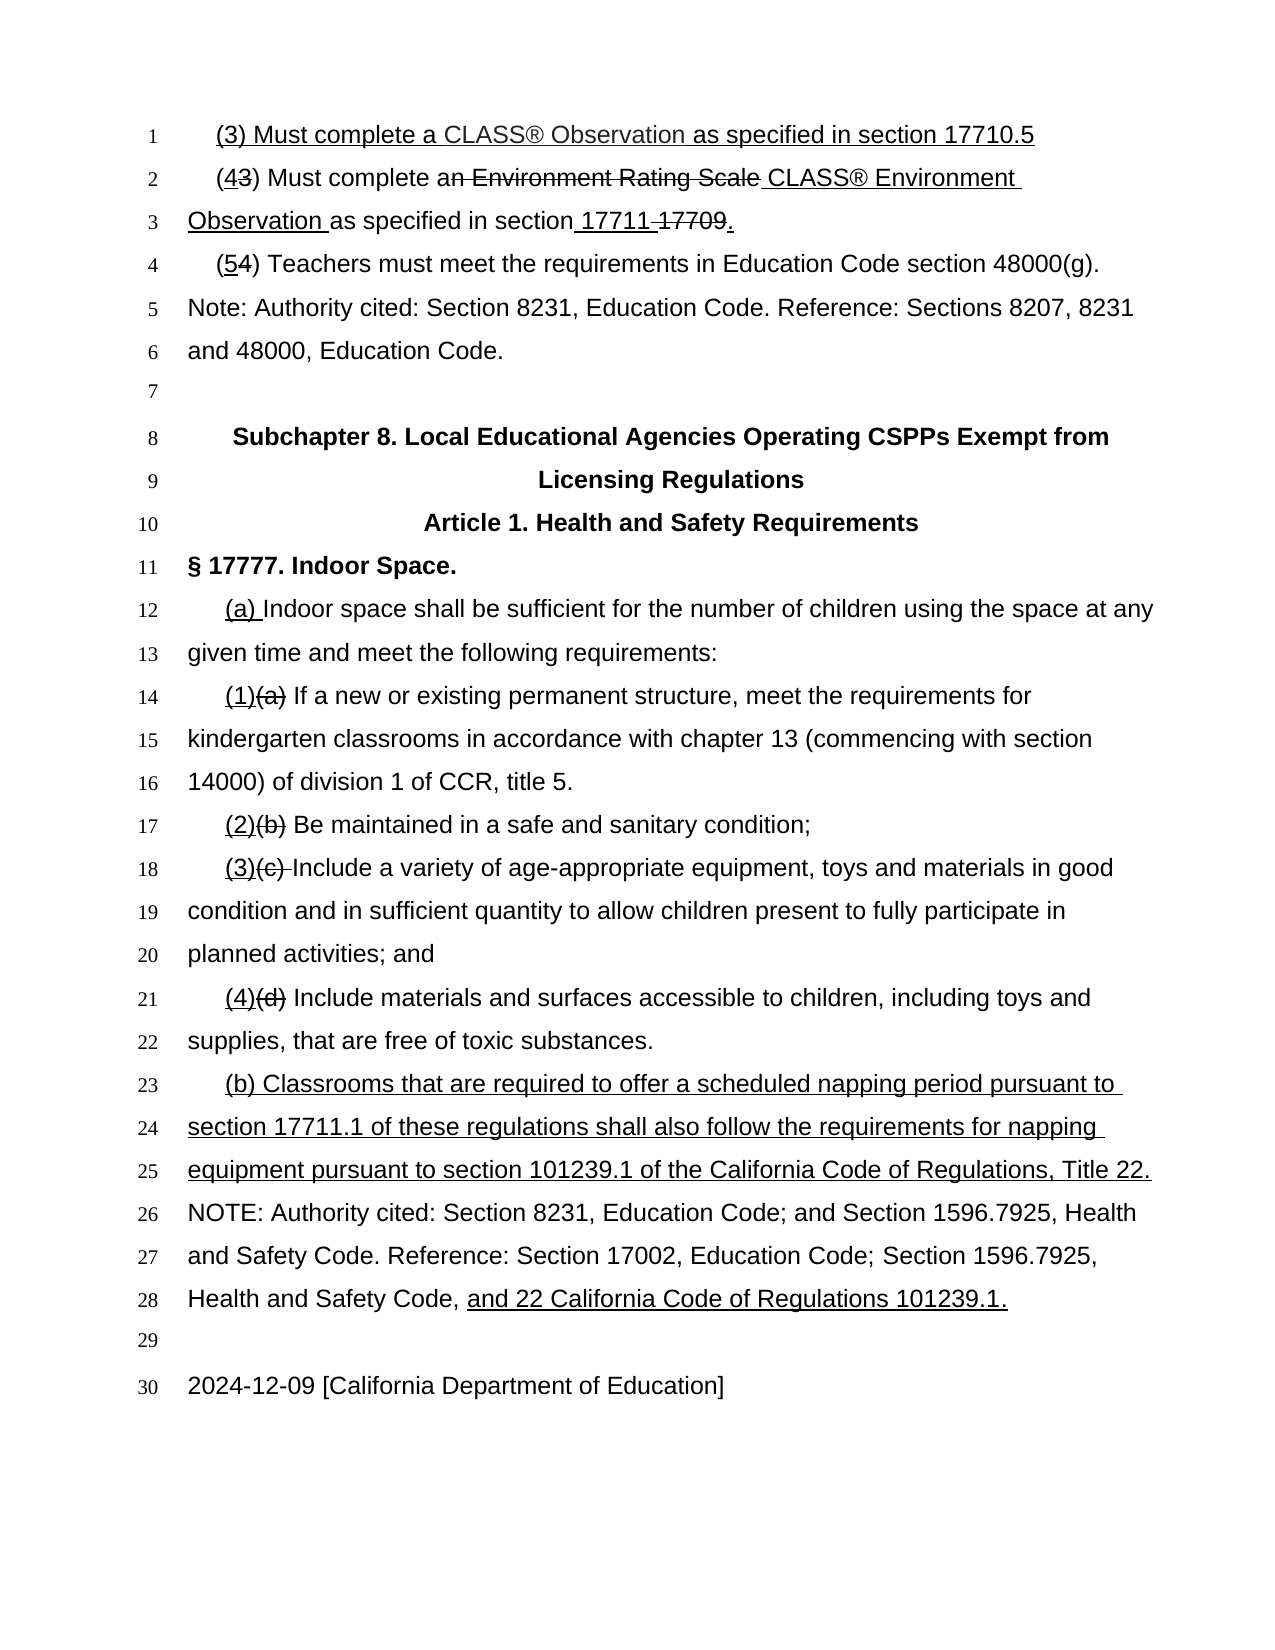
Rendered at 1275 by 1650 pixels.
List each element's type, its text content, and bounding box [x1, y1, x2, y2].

text NOTE: Authority cited: Section 8231, Education Code; and Section 1596.7925, Health and Safety Code. Reference: Section 17002, Education Code; Section 1596.7925, Health and Safety Code, and 22 California Code of Regulations 101239.1. [187, 1198, 1155, 1313]
text (43) Must complete an Environment Rating Scale CLASS® Environment Observation as specified in section 17711 17709. [187, 163, 1155, 235]
text (54) Teachers must meet the requirements in Education Code section 48000(g). [187, 249, 1155, 278]
text (b) Classrooms that are required to offer a scheduled napping period pursuant to section 17711.1 of these regulations shall also follow the requirements for napping equipment pursuant to section 101239.1 of the California Code of Regulations, Title 22. [187, 1069, 1155, 1184]
subtitle § 17777. Indoor Space. [187, 551, 1155, 580]
text (1)(a) If a new or existing permanent structure, meet the requirements for kindergarten classrooms in accordance with chapter 13 (commencing with section 14000) of division 1 of CCR, title 5. [187, 681, 1155, 796]
text (3)(c) Include a variety of age-appropriate equipment, toys and materials in good condition and in sufficient quantity to allow children present to fully participate in planned activities; and [187, 853, 1155, 968]
text Note: Authority cited: Section 8231, Education Code. Reference: Sections 8207, 8231 and 48000, Education Code. [187, 292, 1155, 364]
text (2)(b) Be maintained in a safe and sanitary condition; [187, 810, 1155, 839]
subtitle Article 1. Health and Safety Requirements [187, 508, 1155, 537]
text (3) Must complete a CLASS® Observation as specified in section 17710.5 [187, 120, 1155, 149]
text (a) Indoor space shall be sufficient for the number of children using the space at any given time and meet the following requirements: [187, 594, 1155, 666]
text (4)(d) Include materials and surfaces accessible to children, including toys and supplies, that are free of toxic substances. [187, 982, 1155, 1054]
text 2024-12-09 [California Department of Education] [187, 1371, 1155, 1399]
subtitle Subchapter 8. Local Educational Agencies Operating CSPPs Exempt from Licensing Regulations [187, 422, 1155, 494]
